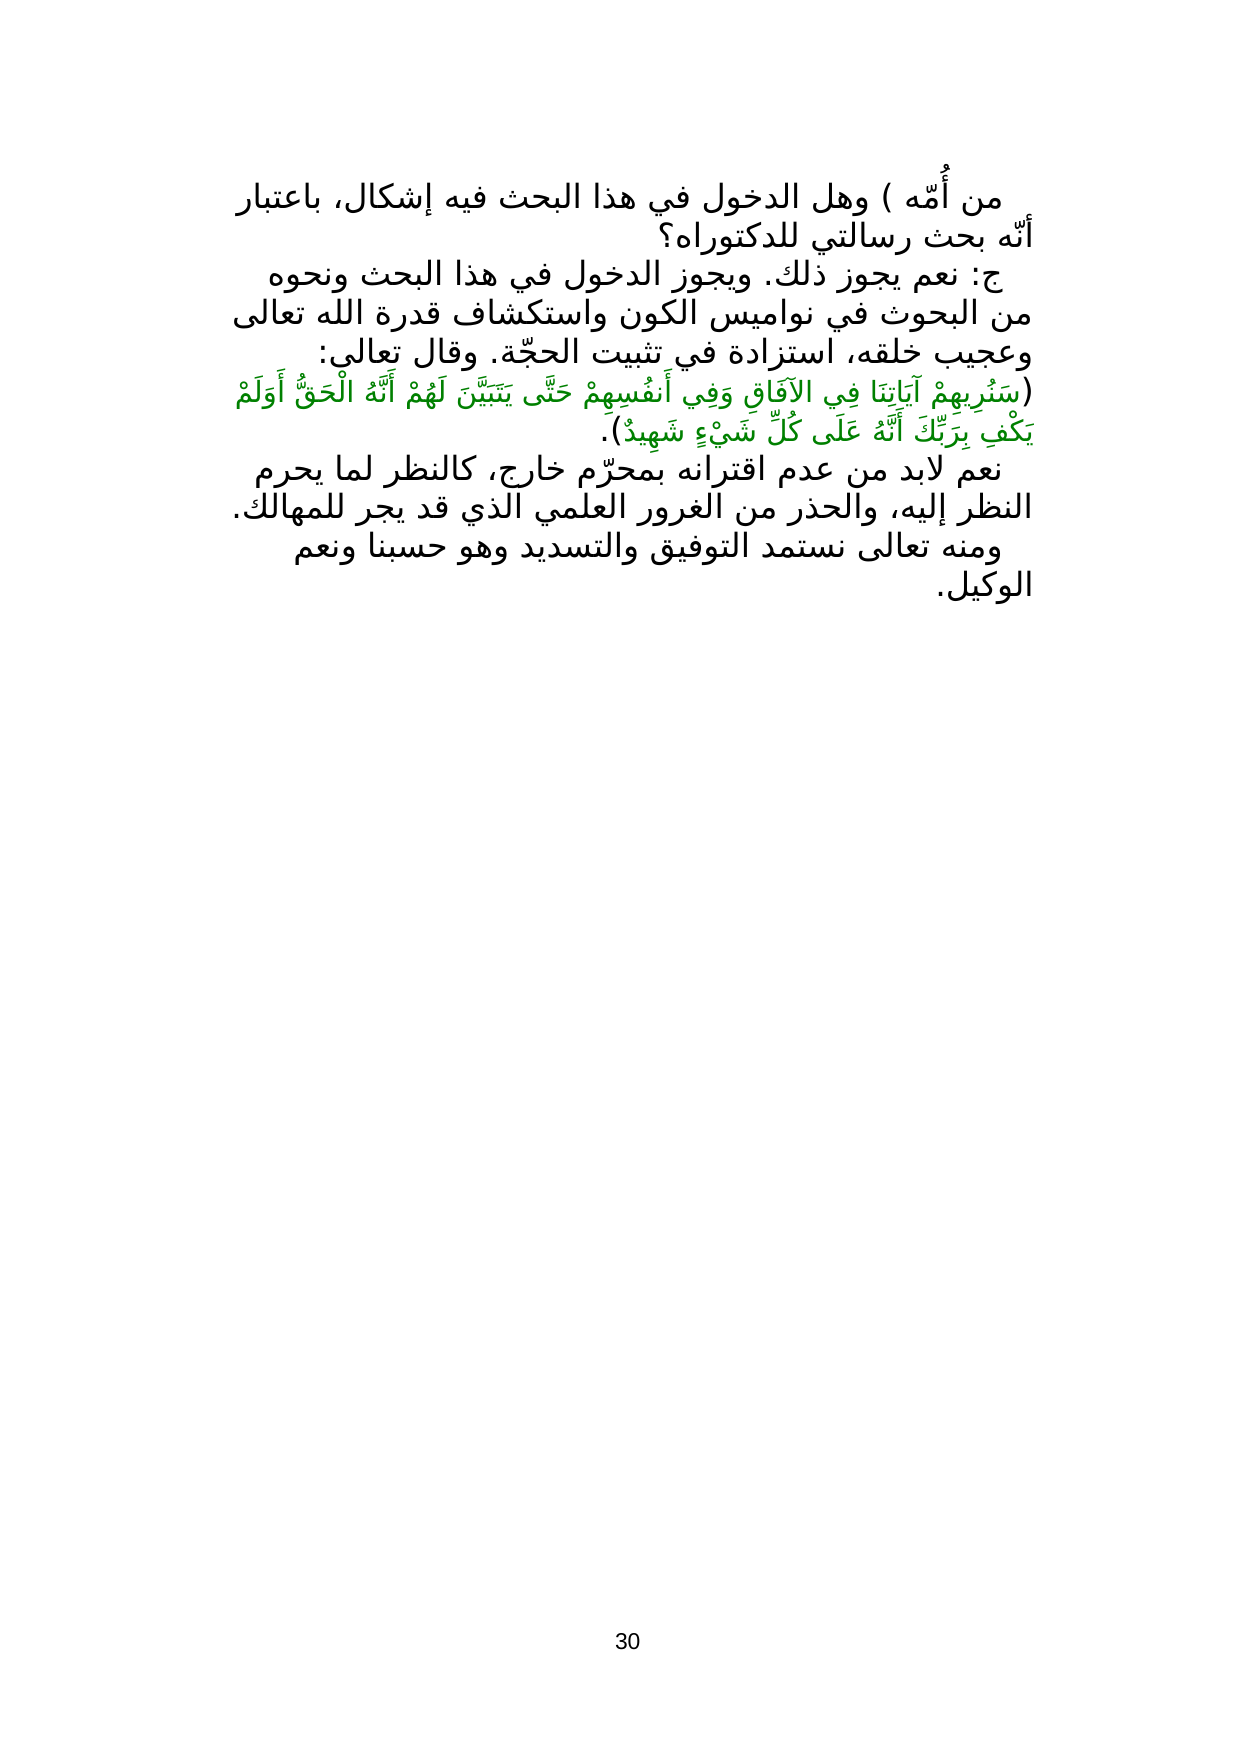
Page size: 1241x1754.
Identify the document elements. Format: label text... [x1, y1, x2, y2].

text من أُمّه ) وهل الدخول في هذا البحث فيه إشكال، باعتبار أنّه بحث رسالتي للدكتوراه؟ [222, 177, 1033, 255]
text ومنه تعالى نستمد التوفيق والتسديد وهو حسبنا ونعم الوكيل. [222, 527, 1033, 604]
text ج: نعم يجوز ذلك. ويجوز الدخول في هذا البحث ونحوه من البحوث في نواميس الكون واستكشاف قدرة الله تعالى وعجيب خلقه، استزادة في تثبيت الحجّة. وقال تعالى: (سَنُرِيهِمْ آيَاتِنَا فِي الآفَاقِ وَفِي أَنفُسِهِمْ حَتَّى يَتَبَيَّنَ لَهُمْ أَنَّهُ الْحَقُّ أَوَلَمْ يَكْفِ بِرَبِّكَ أَنَّهُ عَلَى كُلِّ شَيْءٍ شَهِيدٌ). [222, 255, 1033, 449]
text نعم لابد من عدم اقترانه بمحرّم خارج، كالنظر لما يحرم النظر إليه، والحذر من الغرور العلمي الذي قد يجر للمهالك. [222, 449, 1033, 527]
